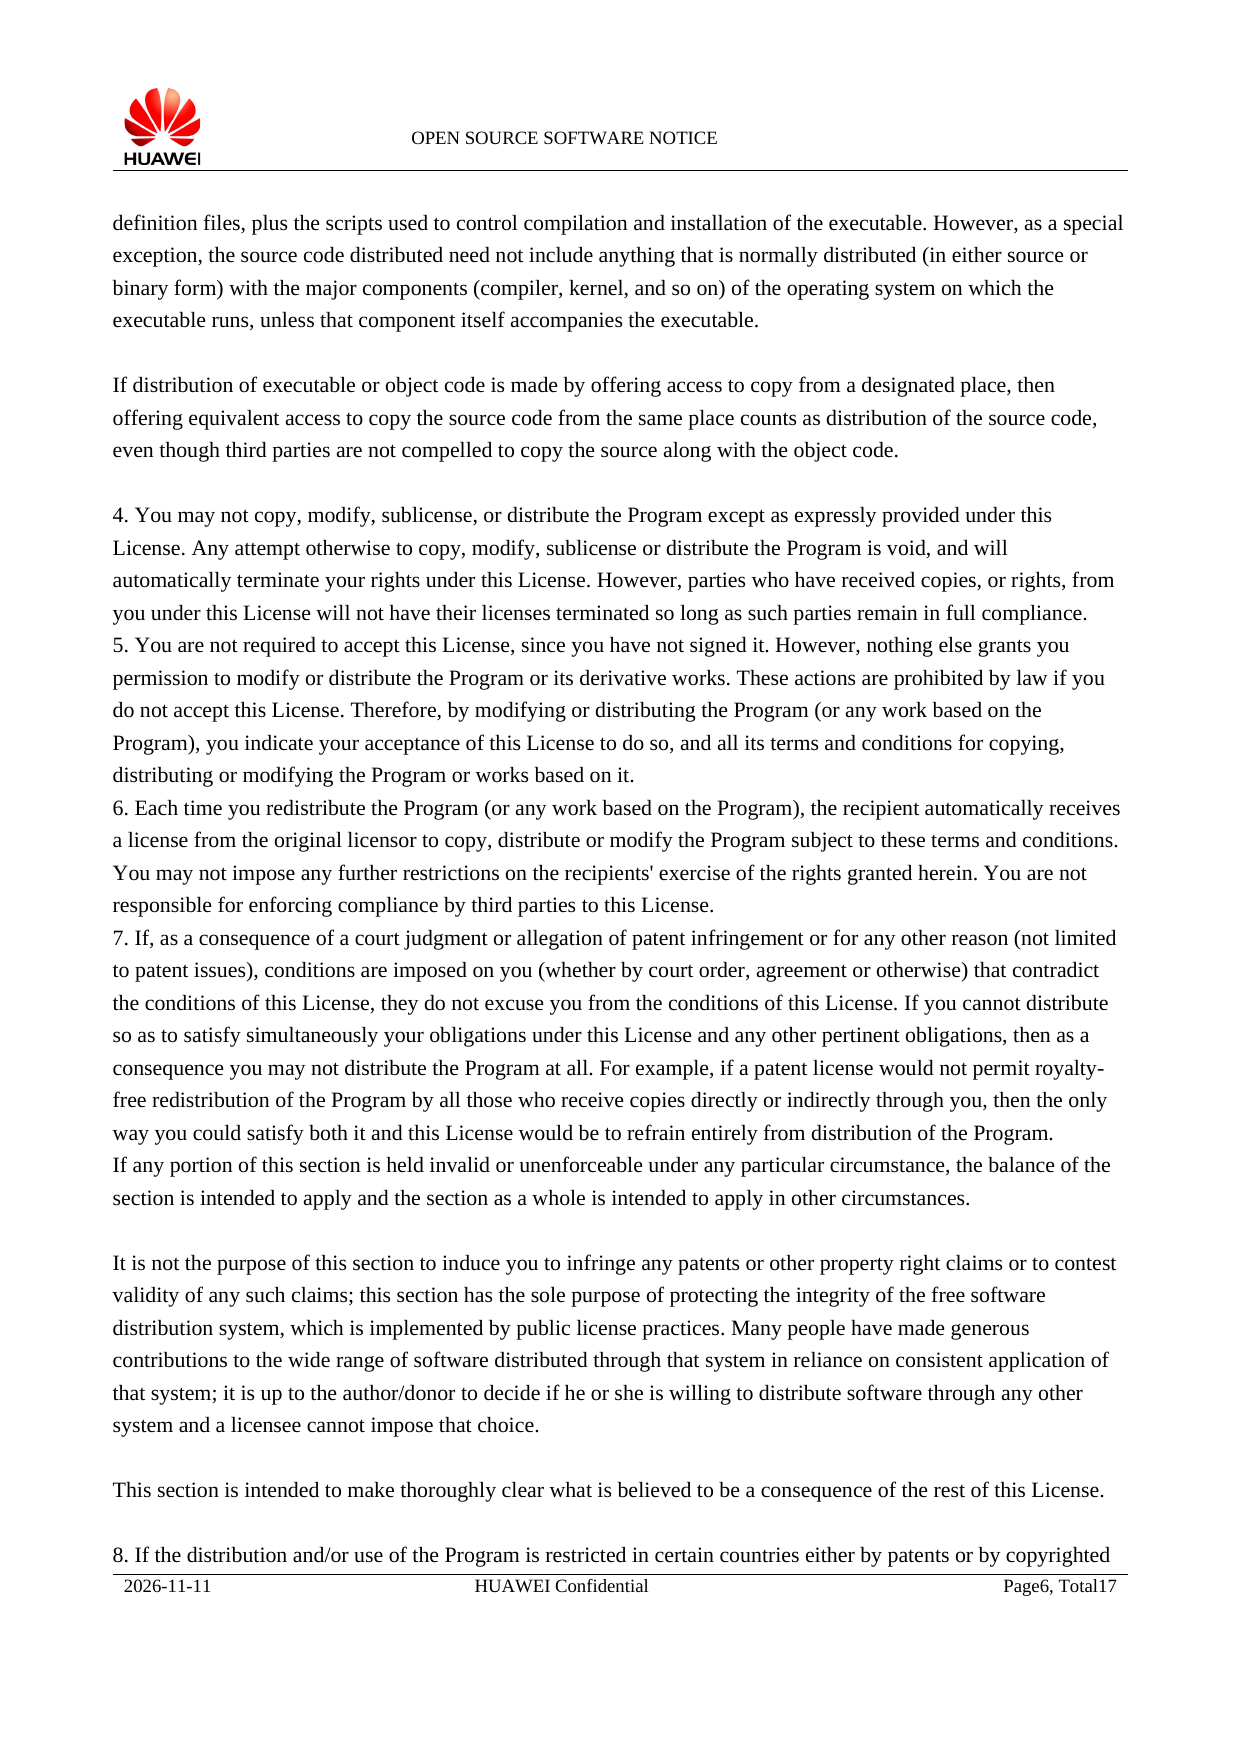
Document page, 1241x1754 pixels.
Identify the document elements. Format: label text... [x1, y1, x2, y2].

picture [124, 88, 201, 165]
